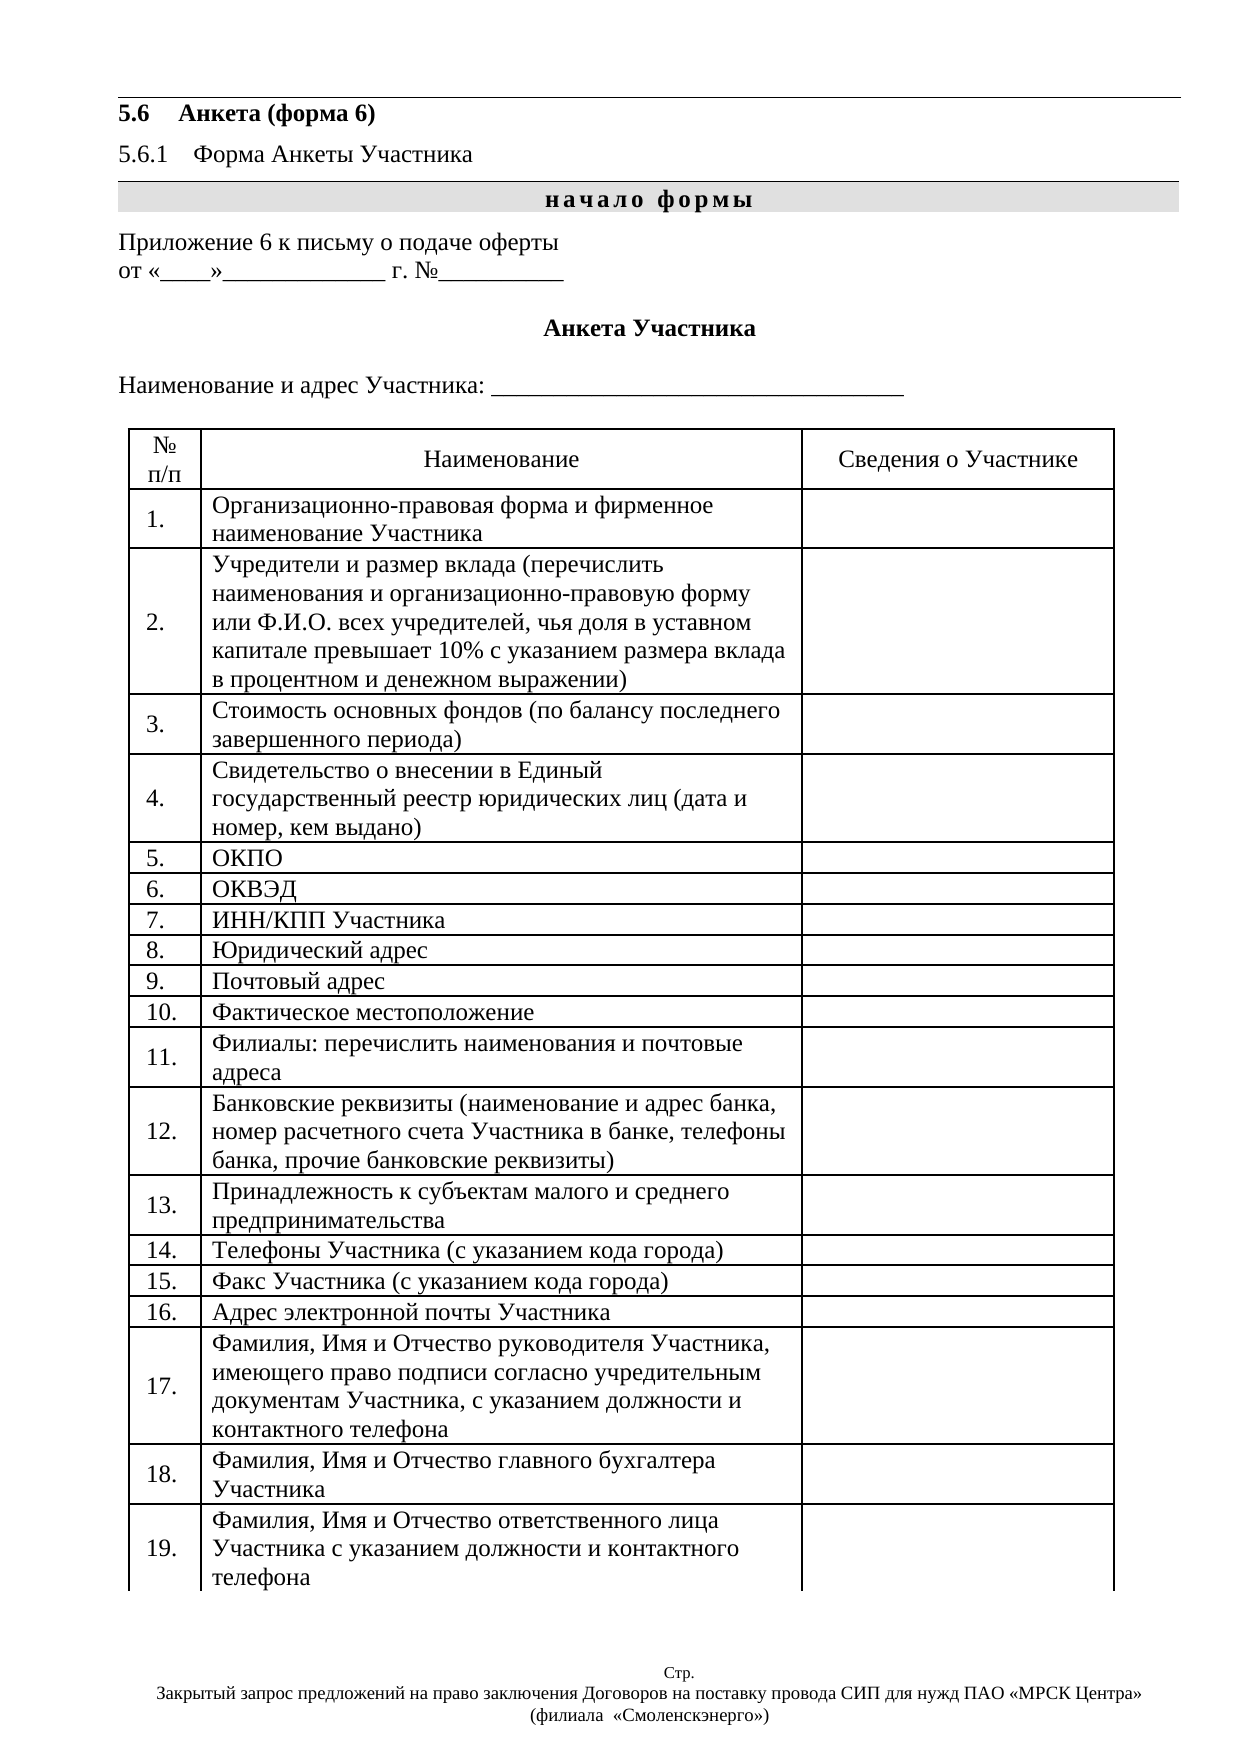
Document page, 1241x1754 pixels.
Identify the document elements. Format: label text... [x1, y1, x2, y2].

table_cell [130, 1505, 200, 1591]
table_cell [803, 1028, 1113, 1086]
table_cell [130, 1236, 200, 1264]
table_cell [803, 1176, 1113, 1233]
table_cell [130, 695, 200, 753]
table_cell [803, 490, 1113, 547]
table_cell [803, 1505, 1113, 1591]
text Наименование и адрес Участника: _________________________________ [118, 371, 1181, 399]
table_cell [803, 549, 1113, 693]
table_cell Почтовый адрес [202, 966, 801, 995]
table_cell Принадлежность к субъектам малого и среднего предпринимательства [202, 1176, 801, 1233]
table_cell [130, 874, 200, 903]
subtitle Анкета (форма 6) [118, 98, 1181, 127]
table_header № п/п [130, 430, 200, 488]
table_cell [803, 1297, 1113, 1326]
table_cell [803, 755, 1113, 841]
table_cell ОКВЭД [202, 874, 801, 903]
table_cell [130, 905, 200, 933]
text Приложение 6 к письму о подаче оферты от «____»_____________ г. №__________ [118, 227, 1181, 284]
text начало формы [118, 182, 1179, 212]
table_cell Факс Участника (с указанием кода города) [202, 1266, 801, 1295]
table_cell [130, 755, 200, 841]
subtitle Форма Анкеты Участника [118, 139, 1181, 168]
table_cell [130, 1328, 200, 1443]
table_cell [130, 997, 200, 1026]
table_cell Адрес электронной почты Участника [202, 1297, 801, 1326]
table_cell [803, 874, 1113, 903]
table_cell [130, 549, 200, 693]
table_cell [803, 695, 1113, 753]
table_cell Филиалы: перечислить наименования и почтовые адреса [202, 1028, 801, 1086]
table_cell [803, 905, 1113, 933]
table_cell Фамилия, Имя и Отчество главного бухгалтера Участника [202, 1445, 801, 1503]
table_cell [130, 1088, 200, 1174]
table_cell ОКПО [202, 843, 801, 872]
table_cell Стоимость основных фондов (по балансу последнего завершенного периода) [202, 695, 801, 753]
table_cell [803, 1328, 1113, 1443]
table_cell [803, 843, 1113, 872]
table_cell Свидетельство о внесении в Единый государственный реестр юридических лиц (дата и номер, кем выдано) [202, 755, 801, 841]
table_cell Учредители и размер вклада (перечислить наименования и организационно-правовую форму или Ф.И.О. всех учредителей, чья доля в уставном капитале превышает 10% с указанием размера вклада в процентном и денежном выражении) [202, 549, 801, 693]
table_cell [803, 936, 1113, 964]
table_cell [130, 1028, 200, 1086]
table_cell Организационно-правовая форма и фирменное наименование Участника [202, 490, 801, 547]
table_cell [130, 936, 200, 964]
table_cell ИНН/КПП Участника [202, 905, 801, 933]
table_cell [803, 1266, 1113, 1295]
table_cell [130, 490, 200, 547]
table_cell Телефоны Участника (с указанием кода города) [202, 1236, 801, 1264]
table_cell [130, 1266, 200, 1295]
table_cell Фамилия, Имя и Отчество руководителя Участника, имеющего право подписи согласно учредительным документам Участника, с указанием должности и контактного телефона [202, 1328, 801, 1443]
table_cell [803, 1236, 1113, 1264]
table_header Наименование [202, 430, 801, 488]
table_cell [130, 1297, 200, 1326]
table_cell [130, 966, 200, 995]
table_header Сведения о Участнике [803, 430, 1113, 488]
table_cell [130, 1176, 200, 1233]
table_cell Банковские реквизиты (наименование и адрес банка, номер расчетного счета Участника в банке, телефоны банка, прочие банковские реквизиты) [202, 1088, 801, 1174]
table_cell [130, 1445, 200, 1503]
table_cell Фактическое местоположение [202, 997, 801, 1026]
table_cell Юридический адрес [202, 936, 801, 964]
table_cell Фамилия, Имя и Отчество ответственного лица Участника с указанием должности и контактного телефона [202, 1505, 801, 1591]
table_cell [130, 843, 200, 872]
text Анкета Участника [118, 313, 1181, 342]
table_cell [803, 1445, 1113, 1503]
table_cell [803, 997, 1113, 1026]
table_cell [803, 966, 1113, 995]
table_cell [803, 1088, 1113, 1174]
